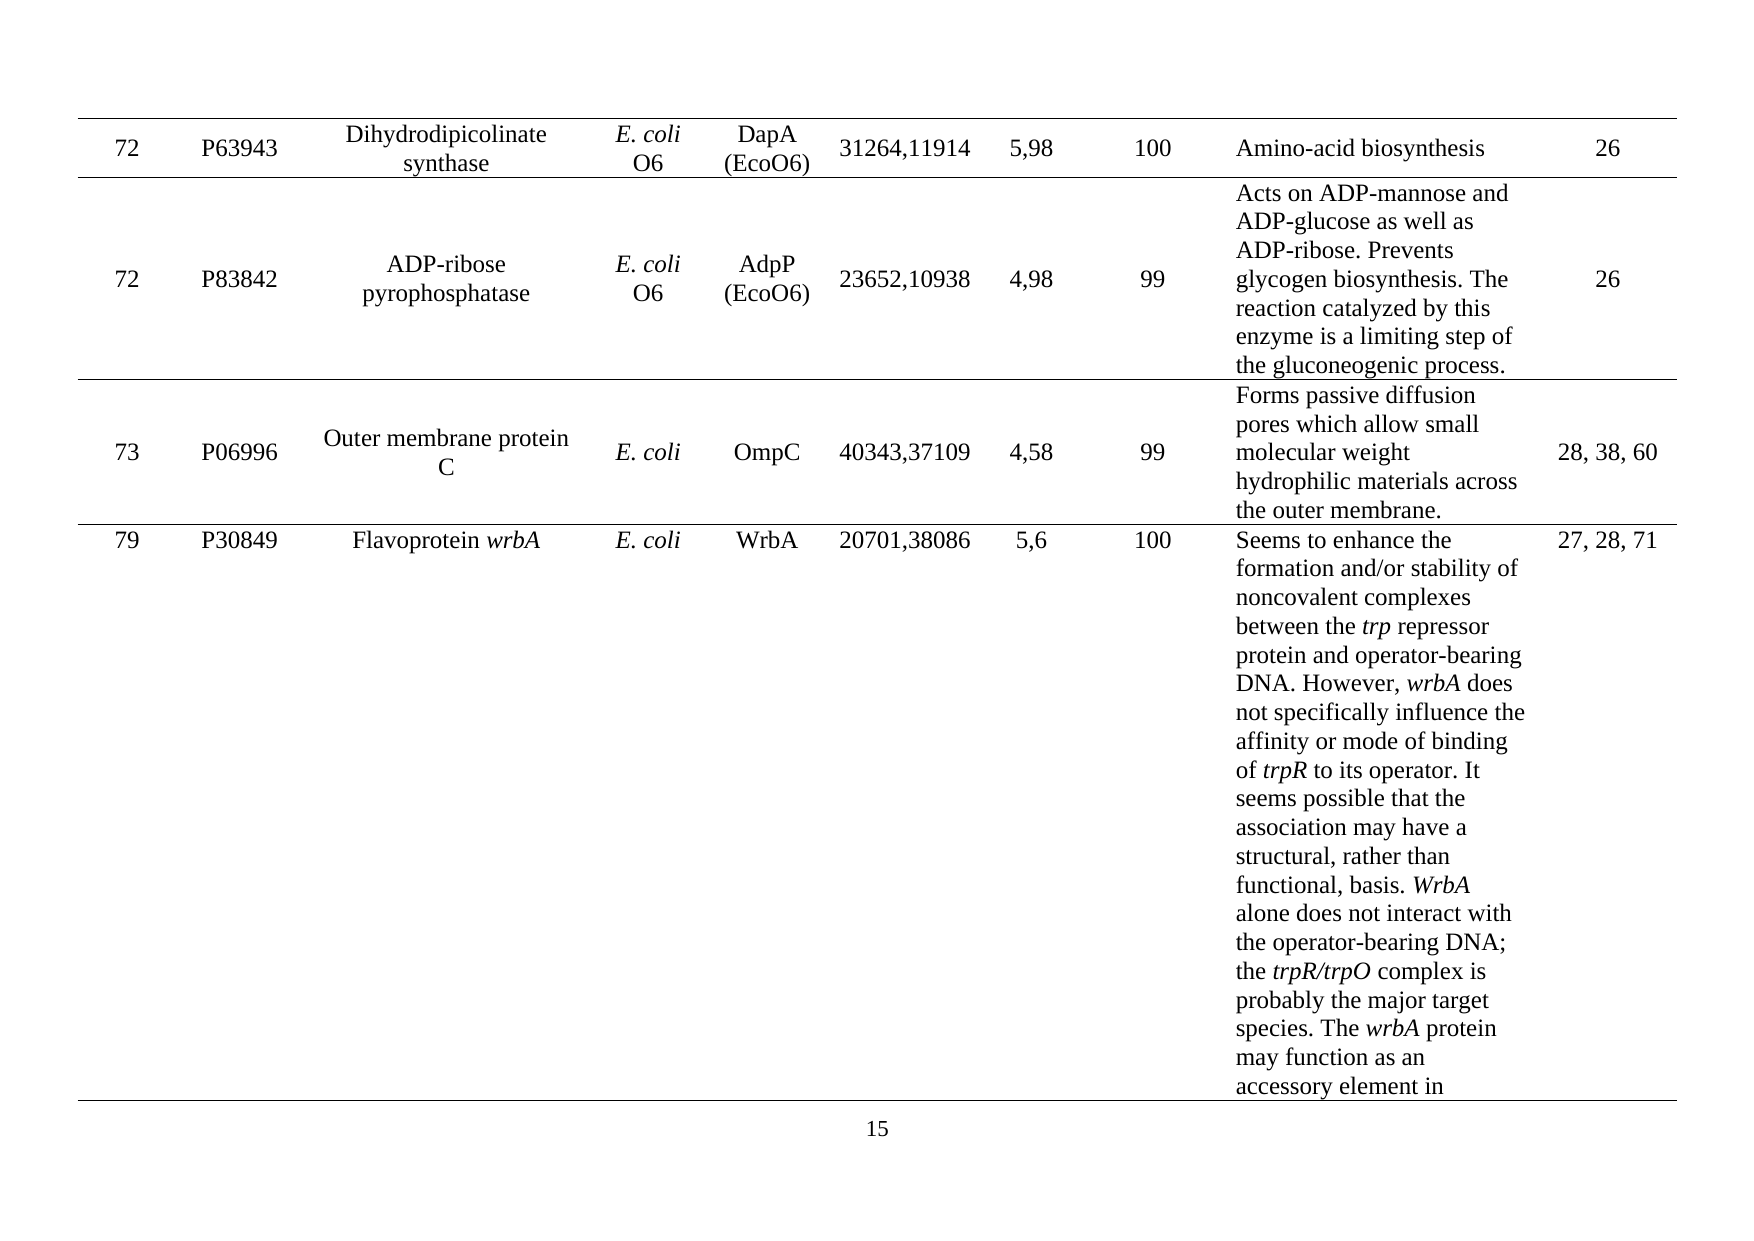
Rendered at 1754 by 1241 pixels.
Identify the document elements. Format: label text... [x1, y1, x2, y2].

table_cell E. coli O6 [590, 119, 706, 177]
table_cell E. coli [590, 380, 706, 524]
table_cell 27, 28, 71 [1539, 525, 1677, 1100]
table_cell 100 [1081, 119, 1224, 177]
table_cell 73 [78, 380, 176, 524]
table_cell E. coli [590, 525, 706, 1100]
table_cell Flavoprotein wrbA [303, 525, 590, 1100]
table_cell ADP-ribose pyrophosphatase [303, 178, 590, 379]
table_cell P83842 [176, 178, 302, 379]
table_cell 100 [1081, 525, 1224, 1100]
table_cell 23652,10938 [828, 178, 982, 379]
table_cell DapA (EcoO6) [706, 119, 828, 177]
table_cell Outer membrane protein C [303, 380, 590, 524]
table_cell 72 [78, 178, 176, 379]
table_cell 20701,38086 [828, 525, 982, 1100]
table_cell 4,58 [982, 380, 1081, 524]
table_cell E. coli O6 [590, 178, 706, 379]
table_cell 26 [1539, 119, 1677, 177]
table_cell 4,98 [982, 178, 1081, 379]
table_cell 31264,11914 [828, 119, 982, 177]
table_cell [1224, 525, 1539, 1100]
table_cell WrbA [706, 525, 828, 1100]
table_cell 99 [1081, 178, 1224, 379]
table_cell 28, 38, 60 [1539, 380, 1677, 524]
table_cell 40343,37109 [828, 380, 982, 524]
table_cell Dihydrodipicolinate synthase [303, 119, 590, 177]
table_cell P63943 [176, 119, 302, 177]
table_cell Forms passive diffusion pores which allow small molecular weight hydrophilic materials across the outer membrane. [1224, 380, 1539, 524]
table_cell OmpC [706, 380, 828, 524]
table_cell 26 [1539, 178, 1677, 379]
table_cell P06996 [176, 380, 302, 524]
table_cell 72 [78, 119, 176, 177]
table_cell AdpP (EcoO6) [706, 178, 828, 379]
table_cell 5,6 [982, 525, 1081, 1100]
table_cell P30849 [176, 525, 302, 1100]
table_cell 99 [1081, 380, 1224, 524]
table_cell 79 [78, 525, 176, 1100]
table_cell Amino-acid biosynthesis [1224, 119, 1539, 177]
table_cell Acts on ADP-mannose and ADP-glucose as well as ADP-ribose. Prevents glycogen biosynthesis. The reaction catalyzed by this enzyme is a limiting step of the gluconeogenic process. [1224, 178, 1539, 379]
table_cell 5,98 [982, 119, 1081, 177]
